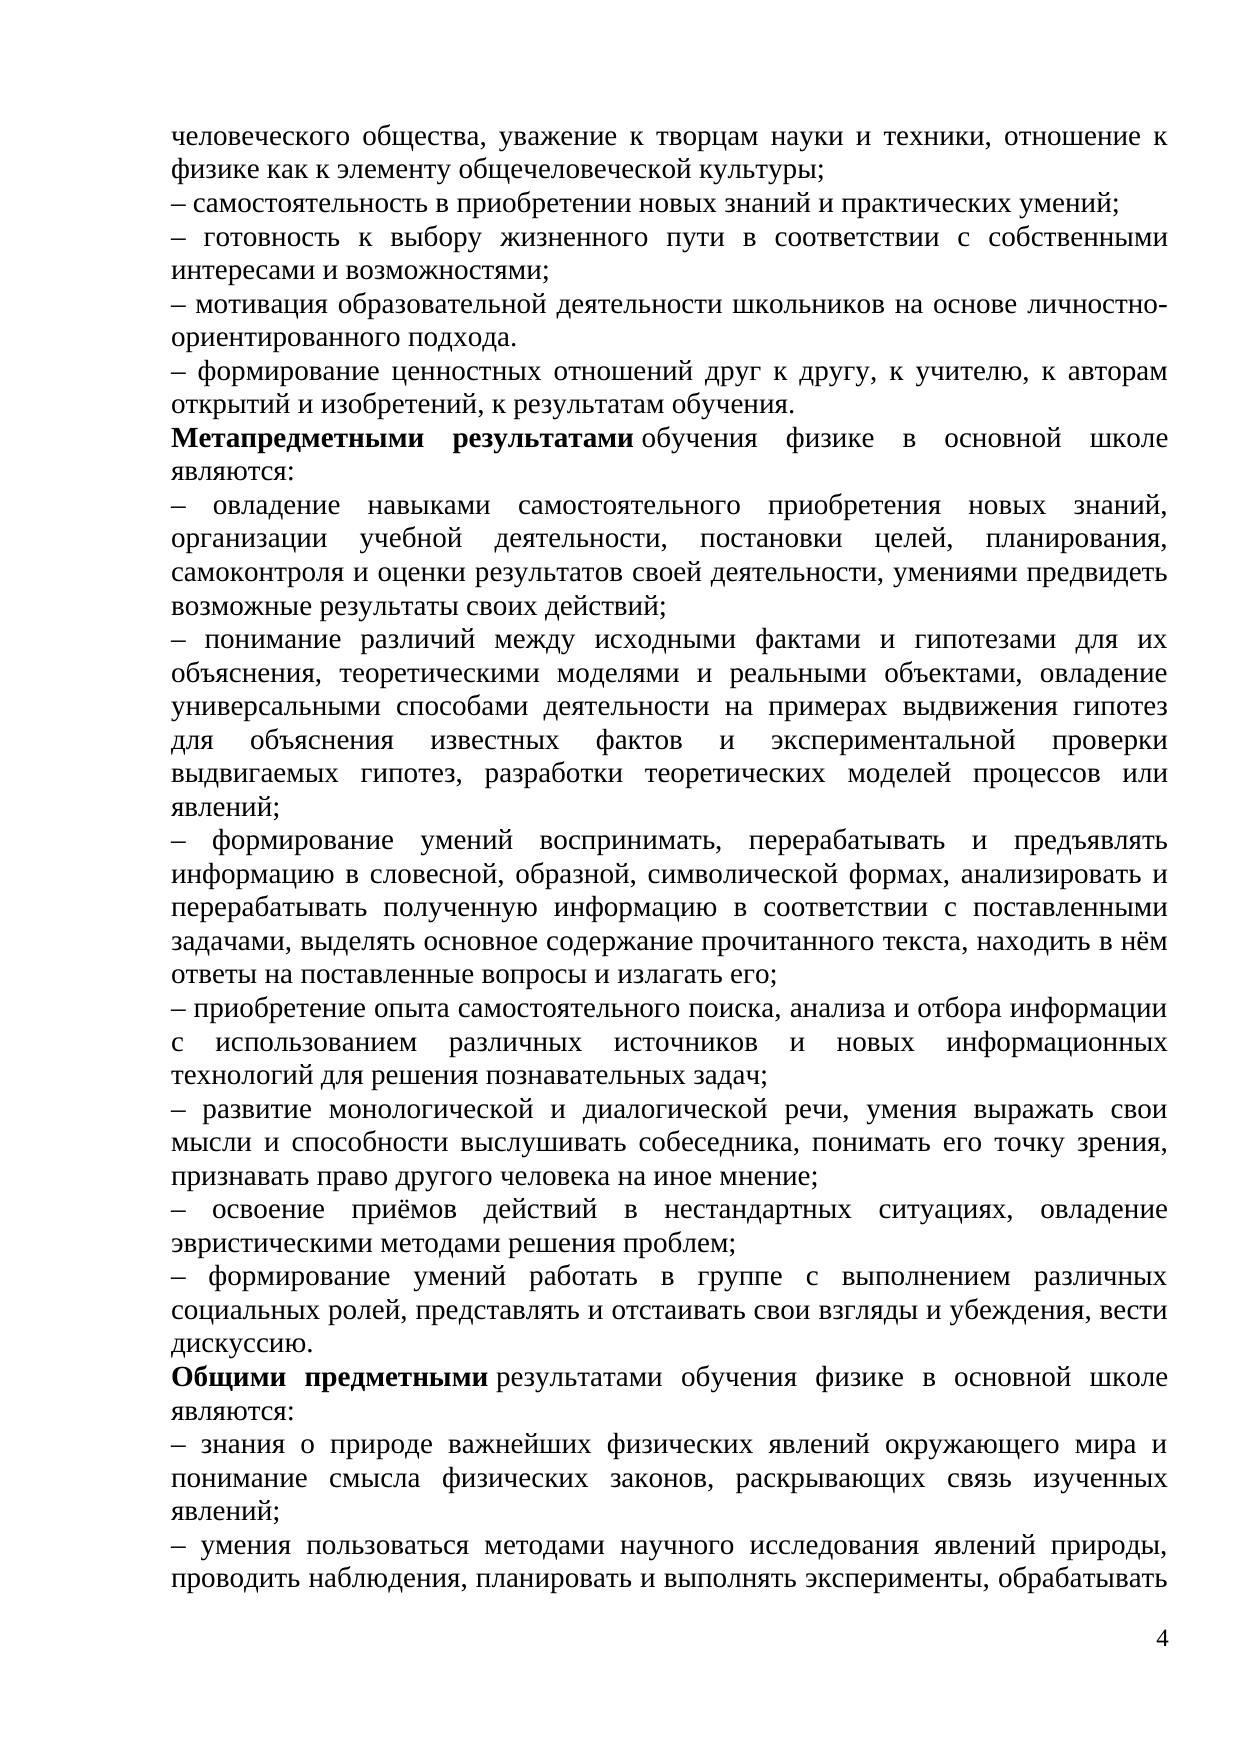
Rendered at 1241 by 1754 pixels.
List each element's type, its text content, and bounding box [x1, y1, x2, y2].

text – самостоятельность в приобретении новых знаний и практических умений; [171, 185, 1169, 219]
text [171, 1527, 1169, 1594]
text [171, 118, 1169, 185]
text – овладение навыками самостоятельного приобретения новых знаний, организации учебной деятельности, постановки целей, планирования, самоконтроля и оценки результатов своей деятельности, умениями предвидеть возможные результаты своих действий; [171, 487, 1169, 621]
text – освоение приёмов действий в нестандартных ситуациях, овладение эвристическими методами решения проблем; [171, 1191, 1169, 1258]
text – знания о природе важнейших физических явлений окружающего мира и понимание смысла физических законов, раскрывающих связь изученных явлений; [171, 1426, 1169, 1527]
text – понимание различий между исходными фактами и гипотезами для их объяснения, теоретическими моделями и реальными объектами, овладение универсальными способами деятельности на примерах выдвижения гипотез для объяснения известных фактов и экспериментальной проверки выдвигаемых гипотез, разработки теоретических моделей процессов или явлений; [171, 621, 1169, 822]
text – мотивация образовательной деятельности школьников на основе личностно-ориентированного подхода. [171, 286, 1169, 353]
text – формирование умений работать в группе с выполнением различных социальных ролей, представлять и отстаивать свои взгляды и убеждения, вести дискуссию. [171, 1258, 1169, 1359]
text – формирование ценностных отношений друг к другу, к учителю, к авторам открытий и изобретений, к результатам обучения. [171, 353, 1169, 420]
text Общими предметными результатами обучения физике в основной школе являются: [171, 1359, 1169, 1426]
text – приобретение опыта самостоятельного поиска, анализа и отбора информации с использованием различных источников и новых информационных технологий для решения познавательных задач; [171, 990, 1169, 1091]
text Метапредметными результатами обучения физике в основной школе являются: [171, 420, 1169, 487]
text – формирование умений воспринимать, перерабатывать и предъявлять информацию в словесной, образной, символической формах, анализировать и перерабатывать полученную информацию в соответствии с поставленными задачами, выделять основное содержание прочитанного текста, находить в нём ответы на поставленные вопросы и излагать его; [171, 822, 1169, 990]
text – готовность к выбору жизненного пути в соответствии с собственными интересами и возможностями; [171, 219, 1169, 286]
text – развитие монологической и диалогической речи, умения выражать свои мысли и способности выслушивать собеседника, понимать его точку зрения, признавать право другого человека на иное мнение; [171, 1091, 1169, 1191]
